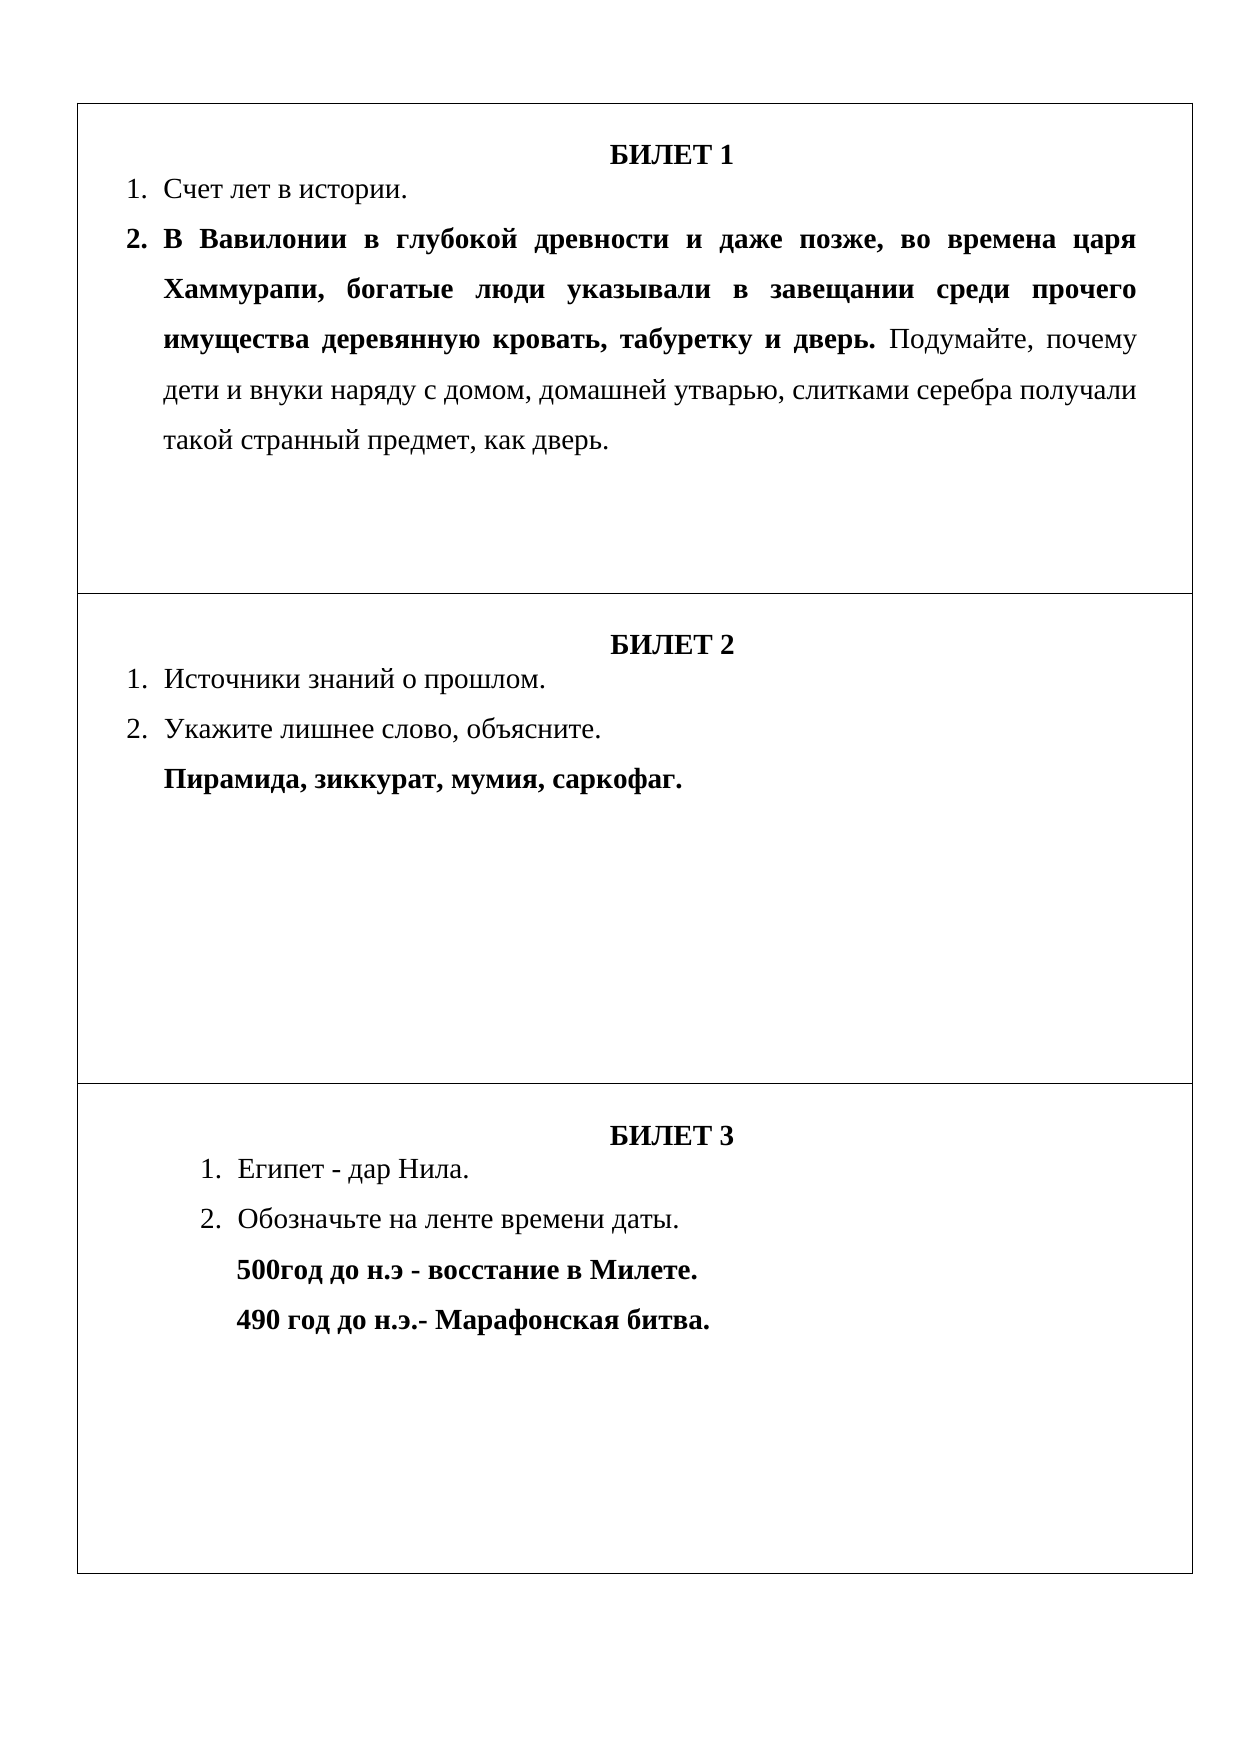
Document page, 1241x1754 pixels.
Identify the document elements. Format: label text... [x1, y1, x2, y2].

table_cell БИЛЕТ 3 Египет - дар Нила. Обозначьте на ленте времени даты. 500год до н.э - восстание в Милете. 490 год до н.э.- Марафонская битва. [78, 1084, 1192, 1573]
table_cell БИЛЕТ 2 Источники знаний о прошлом. Укажите лишнее слово, объясните. Пирамида, зиккурат, мумия, саркофаг. [78, 594, 1192, 1083]
table_header БИЛЕТ 1 Счет лет в истории. В Вавилонии в глубокой древности и даже позже, во времена царя Хаммурапи, богатые люди указывали в завещании среди прочего имущества деревянную кровать, табуретку и дверь. Подумайте, почему дети и внуки наряду с домом, домашней утварью, слитками серебра получали такой странный предмет, как дверь. [78, 104, 1192, 593]
